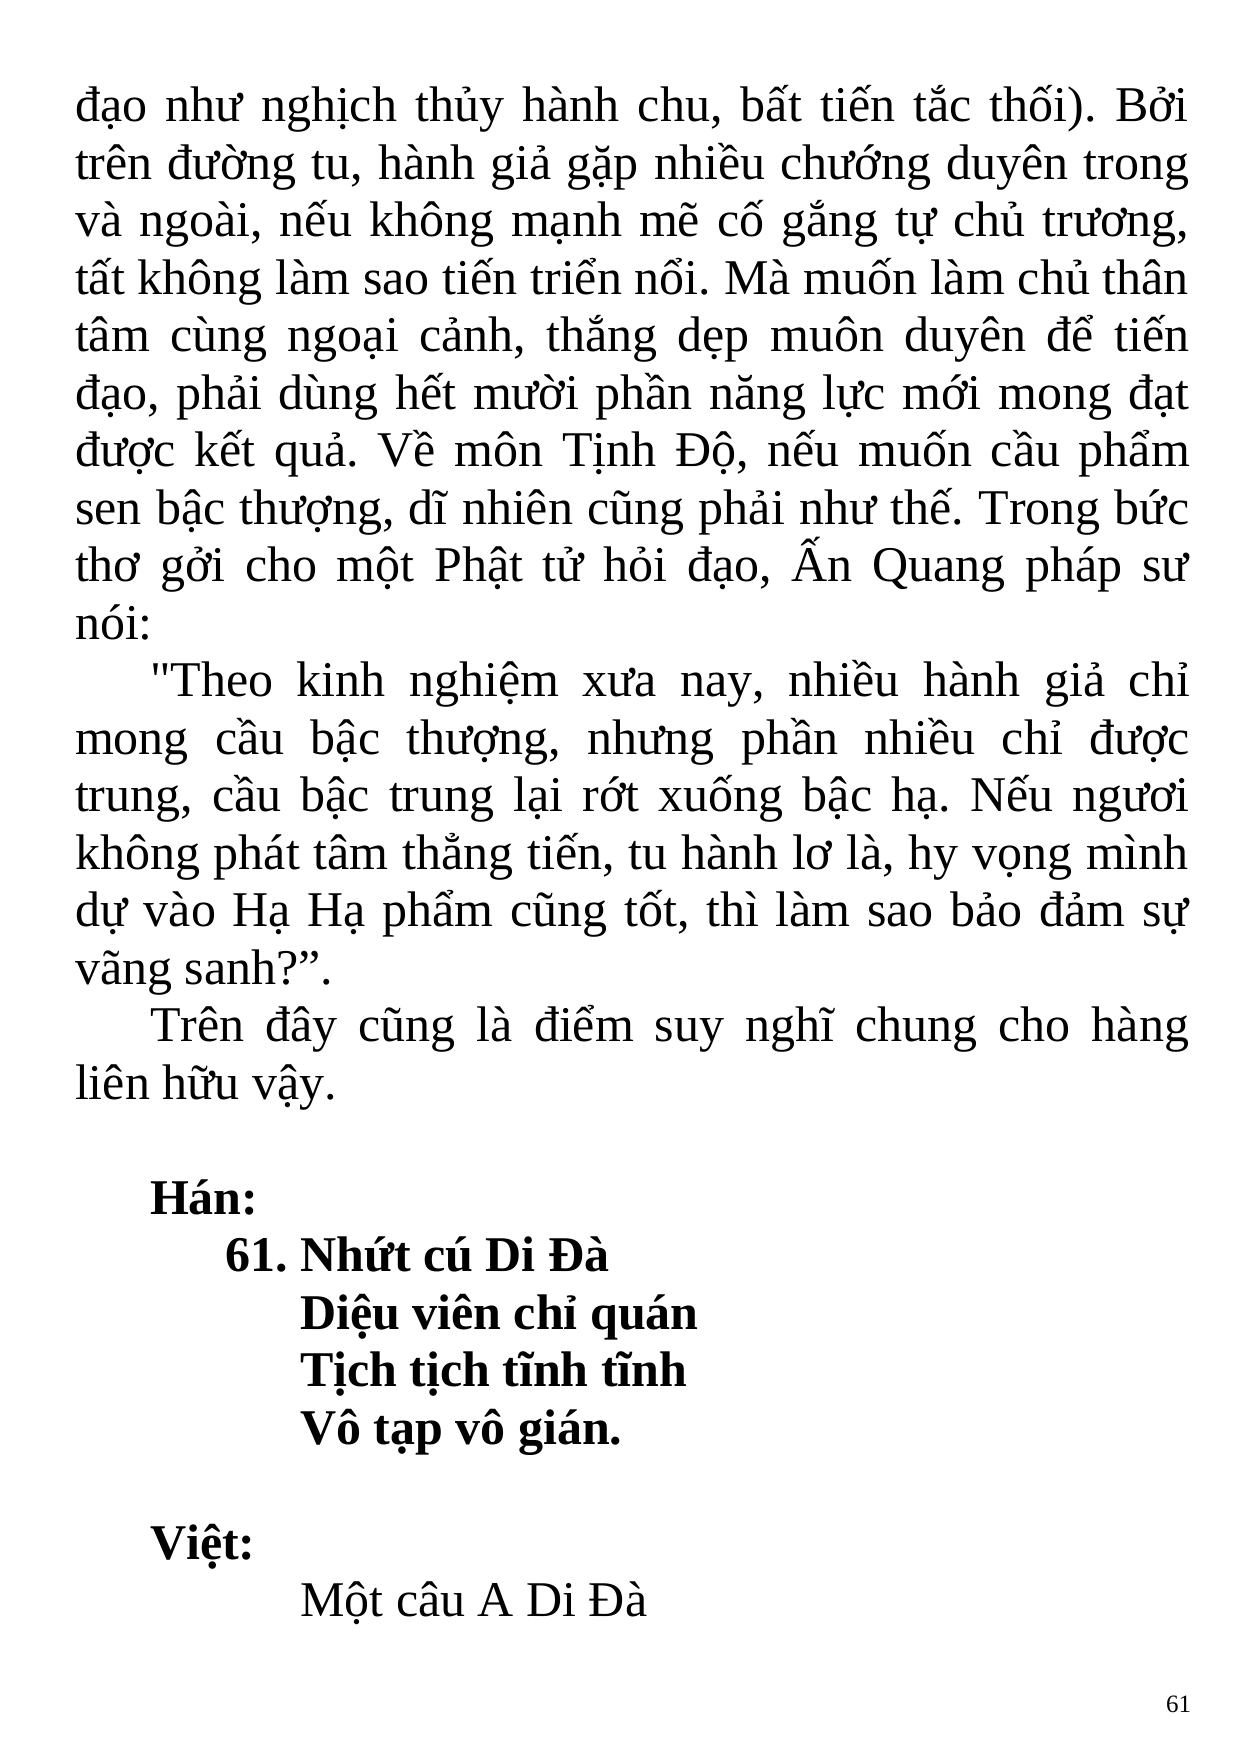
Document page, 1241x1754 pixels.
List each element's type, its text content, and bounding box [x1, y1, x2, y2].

text "Theo kinh nghiệm xưa nay, nhiều hành giả chỉ mong cầu bậc thượng, nhưng phần nhiều chỉ được trung, cầu bậc trung lại rớt xuống bậc hạ. Nếu ngươi không phát tâm thẳng tiến, tu hành lơ là, hy vọng mình dự vào Hạ Hạ phẩm cũng tốt, thì làm sao bảo đảm sự vãng sanh?”. [75, 650, 1191, 995]
text Diệu viên chỉ quán [75, 1282, 1191, 1340]
text 61. Nhứt cú Di Ðà [75, 1225, 1191, 1282]
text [75, 75, 1191, 650]
text Hán: [75, 1167, 1191, 1225]
text Vô tạp vô gián. [75, 1397, 1191, 1455]
text Một câu A Di Ðà [75, 1570, 1191, 1627]
text Việt: [75, 1512, 1191, 1570]
text Trên đây cũng là điểm suy nghĩ chung cho hàng liên hữu vậy. [75, 995, 1191, 1110]
text Tịch tịch tĩnh tĩnh [75, 1340, 1191, 1397]
